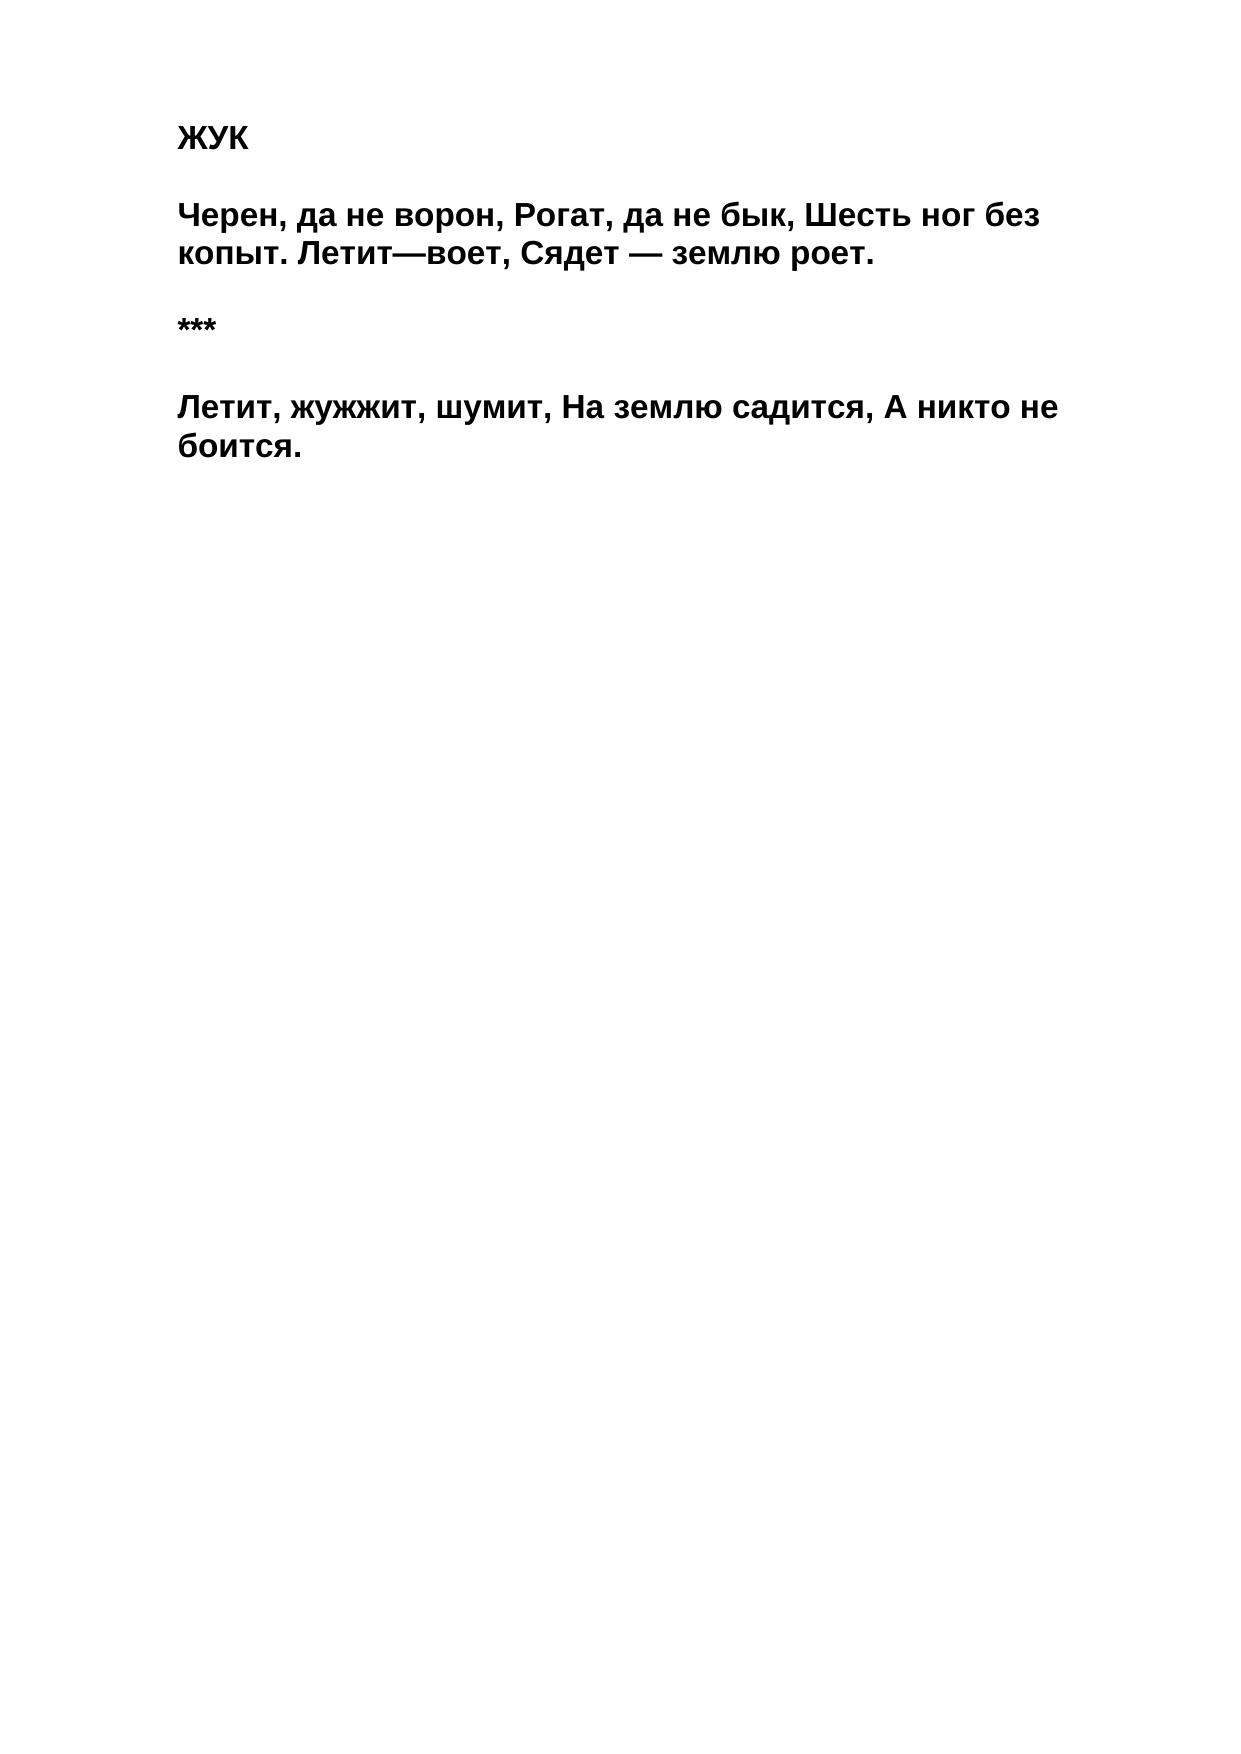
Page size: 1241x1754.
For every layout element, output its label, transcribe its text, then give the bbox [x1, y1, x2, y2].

text Летит, жужжит, шумит, На землю садится, А никто не боится. [177, 387, 1152, 464]
text ЖУК [177, 118, 1152, 157]
text Черен, да не ворон, Рогат, да не бык, Шесть ног без копыт. Летит—воет, Сядет — землю роет. [177, 195, 1152, 272]
text *** [177, 310, 1152, 349]
